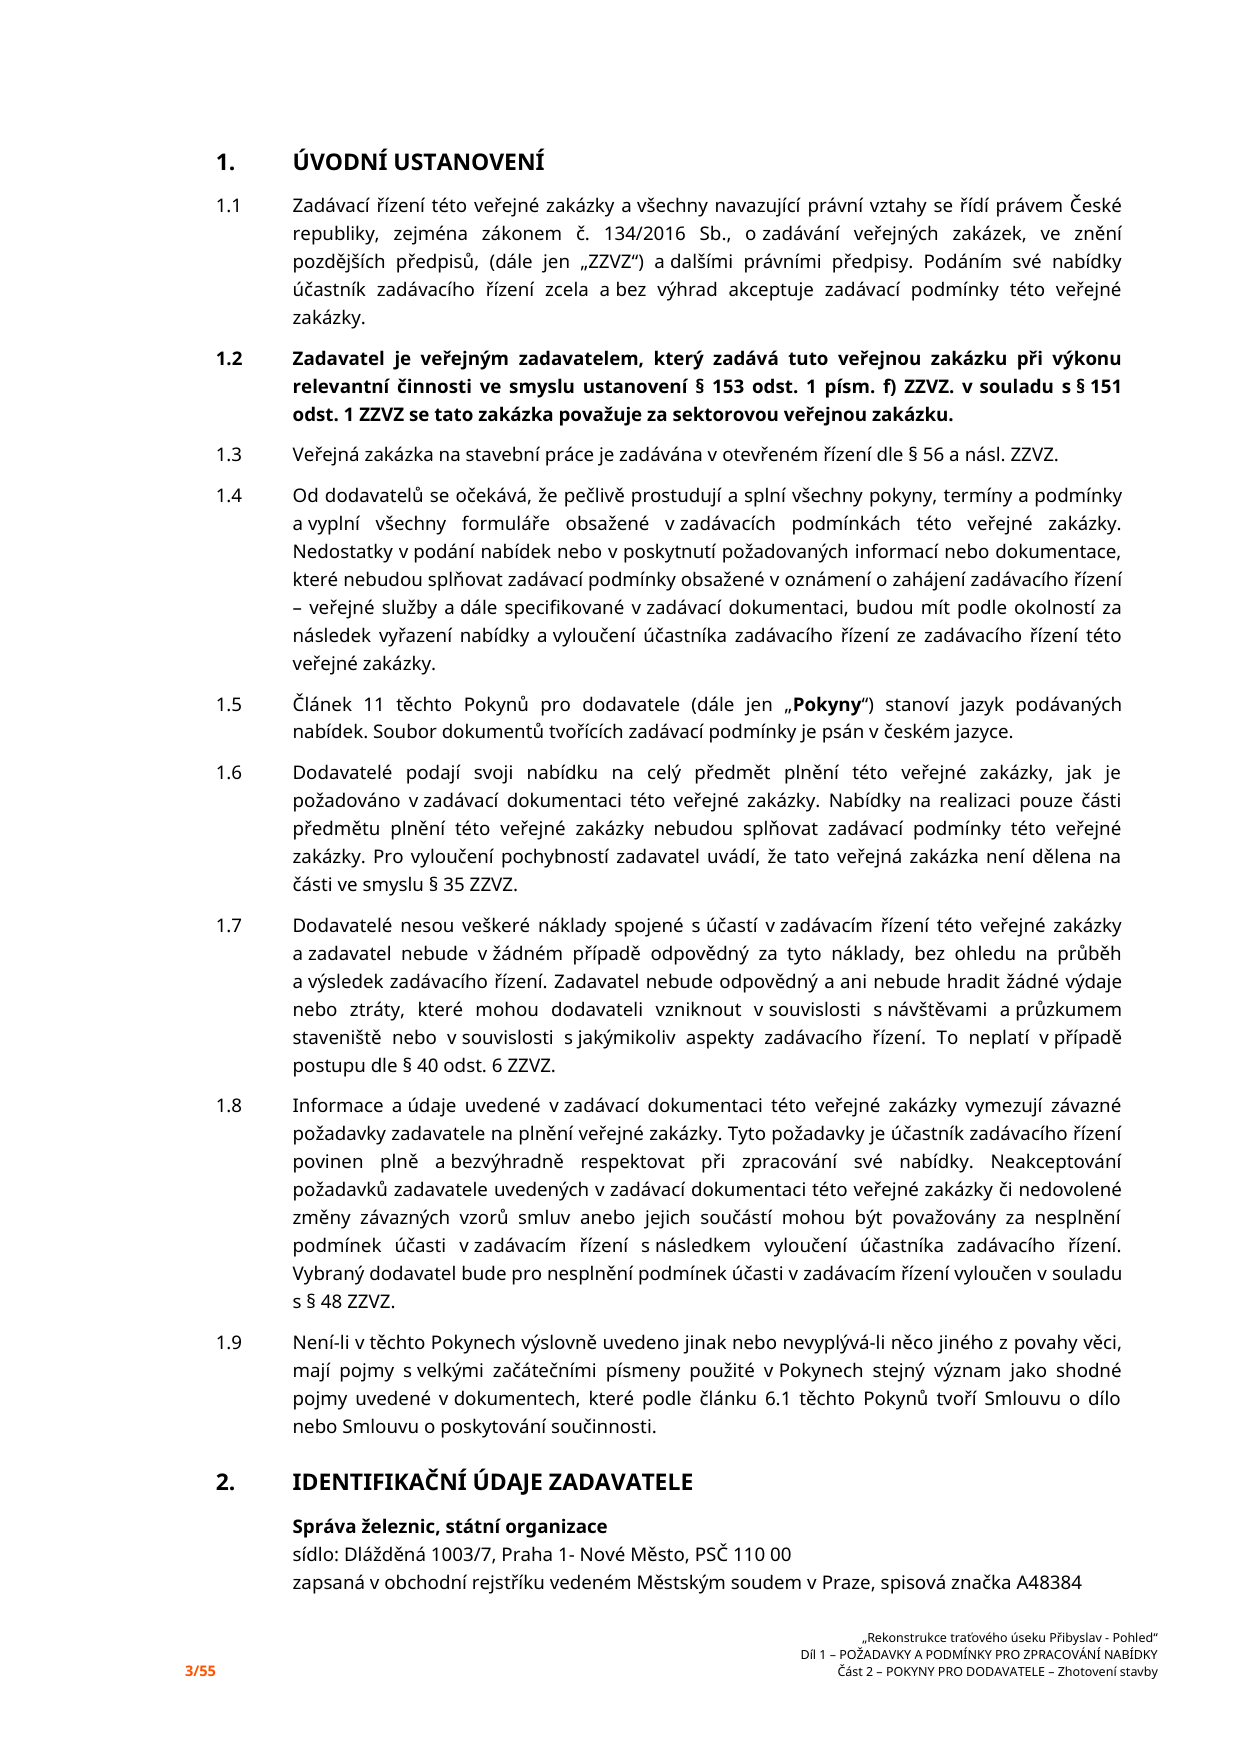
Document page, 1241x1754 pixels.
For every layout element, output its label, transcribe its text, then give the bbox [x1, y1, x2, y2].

text Zadavatel je veřejným zadavatelem, který zadává tuto veřejnou zakázku při výkonu relevantní činnosti ve smyslu ustanovení § 153 odst. 1 písm. f) ZZVZ. v souladu s § 151 odst. 1 ZZVZ se tato zakázka považuje za sektorovou veřejnou zakázku. [216, 345, 1122, 427]
text Zadávací řízení této veřejné zakázky a všechny navazující právní vztahy se řídí právem České republiky, zejména zákonem č. 134/2016 Sb., o zadávání veřejných zakázek, ve znění pozdějších předpisů, (dále jen „ZZVZ“) a dalšími právními předpisy. Podáním své nabídky účastník zadávacího řízení zcela a bez výhrad akceptuje zadávací podmínky této veřejné zakázky. [216, 192, 1122, 330]
text Není-li v těchto Pokynech výslovně uvedeno jinak nebo nevyplývá-li něco jiného z povahy věci, mají pojmy s velkými začátečními písmeny použité v Pokynech stejný význam jako shodné pojmy uvedené v dokumentech, které podle článku 6.1 těchto Pokynů tvoří Smlouvu o dílo nebo Smlouvu o poskytování součinnosti. [216, 1329, 1122, 1439]
text ÚVODNÍ USTANOVENÍ [216, 146, 1122, 177]
text Správa železnic, státní organizace [292, 1513, 1122, 1539]
text zapsaná v obchodní rejstříku vedeném Městským soudem v Praze, spisová značka A48384 [292, 1569, 1122, 1595]
text Článek 11 těchto Pokynů pro dodavatele (dále jen „Pokyny“) stanoví jazyk podávaných nabídek. Soubor dokumentů tvořících zadávací podmínky je psán v českém jazyce. [216, 691, 1122, 744]
text Dodavatelé podají svoji nabídku na celý předmět plnění této veřejné zakázky, jak je požadováno v zadávací dokumentaci této veřejné zakázky. Nabídky na realizaci pouze části předmětu plnění této veřejné zakázky nebudou splňovat zadávací podmínky této veřejné zakázky. Pro vyloučení pochybností zadavatel uvádí, že tato veřejná zakázka není dělena na části ve smyslu § 35 ZZVZ. [216, 759, 1122, 897]
text sídlo: Dlážděná 1003/7, Praha 1- Nové Město, PSČ 110 00 [292, 1541, 1122, 1567]
text Veřejná zakázka na stavební práce je zadávána v otevřeném řízení dle § 56 a násl. ZZVZ. [216, 442, 1122, 467]
text Informace a údaje uvedené v zadávací dokumentaci této veřejné zakázky vymezují závazné požadavky zadavatele na plnění veřejné zakázky. Tyto požadavky je účastník zadávacího řízení povinen plně a bezvýhradně respektovat při zpracování své nabídky. Neakceptování požadavků zadavatele uvedených v zadávací dokumentaci této veřejné zakázky či nedovolené změny závazných vzorů smluv anebo jejich součástí mohou být považovány za nesplnění podmínek účasti v zadávacím řízení s následkem vyloučení účastníka zadávacího řízení. Vybraný dodavatel bude pro nesplnění podmínek účasti v zadávacím řízení vyloučen v souladu s § 48 ZZVZ. [216, 1093, 1122, 1314]
text Dodavatelé nesou veškeré náklady spojené s účastí v zadávacím řízení této veřejné zakázky a zadavatel nebude v žádném případě odpovědný za tyto náklady, bez ohledu na průběh a výsledek zadávacího řízení. Zadavatel nebude odpovědný a ani nebude hradit žádné výdaje nebo ztráty, které mohou dodavateli vzniknout v souvislosti s návštěvami a průzkumem staveniště nebo v souvislosti s jakýmikoliv aspekty zadávacího řízení. To neplatí v případě postupu dle § 40 odst. 6 ZZVZ. [216, 912, 1122, 1078]
text IDENTIFIKAČNÍ ÚDAJE ZADAVATELE [216, 1466, 1122, 1498]
text Od dodavatelů se očekává, že pečlivě prostudují a splní všechny pokyny, termíny a podmínky a vyplní všechny formuláře obsažené v zadávacích podmínkách této veřejné zakázky. Nedostatky v podání nabídek nebo v poskytnutí požadovaných informací nebo dokumentace, které nebudou splňovat zadávací podmínky obsažené v oznámení o zahájení zadávacího řízení – veřejné služby a dále specifikované v zadávací dokumentaci, budou mít podle okolností za následek vyřazení nabídky a vyloučení účastníka zadávacího řízení ze zadávacího řízení této veřejné zakázky. [216, 482, 1122, 676]
